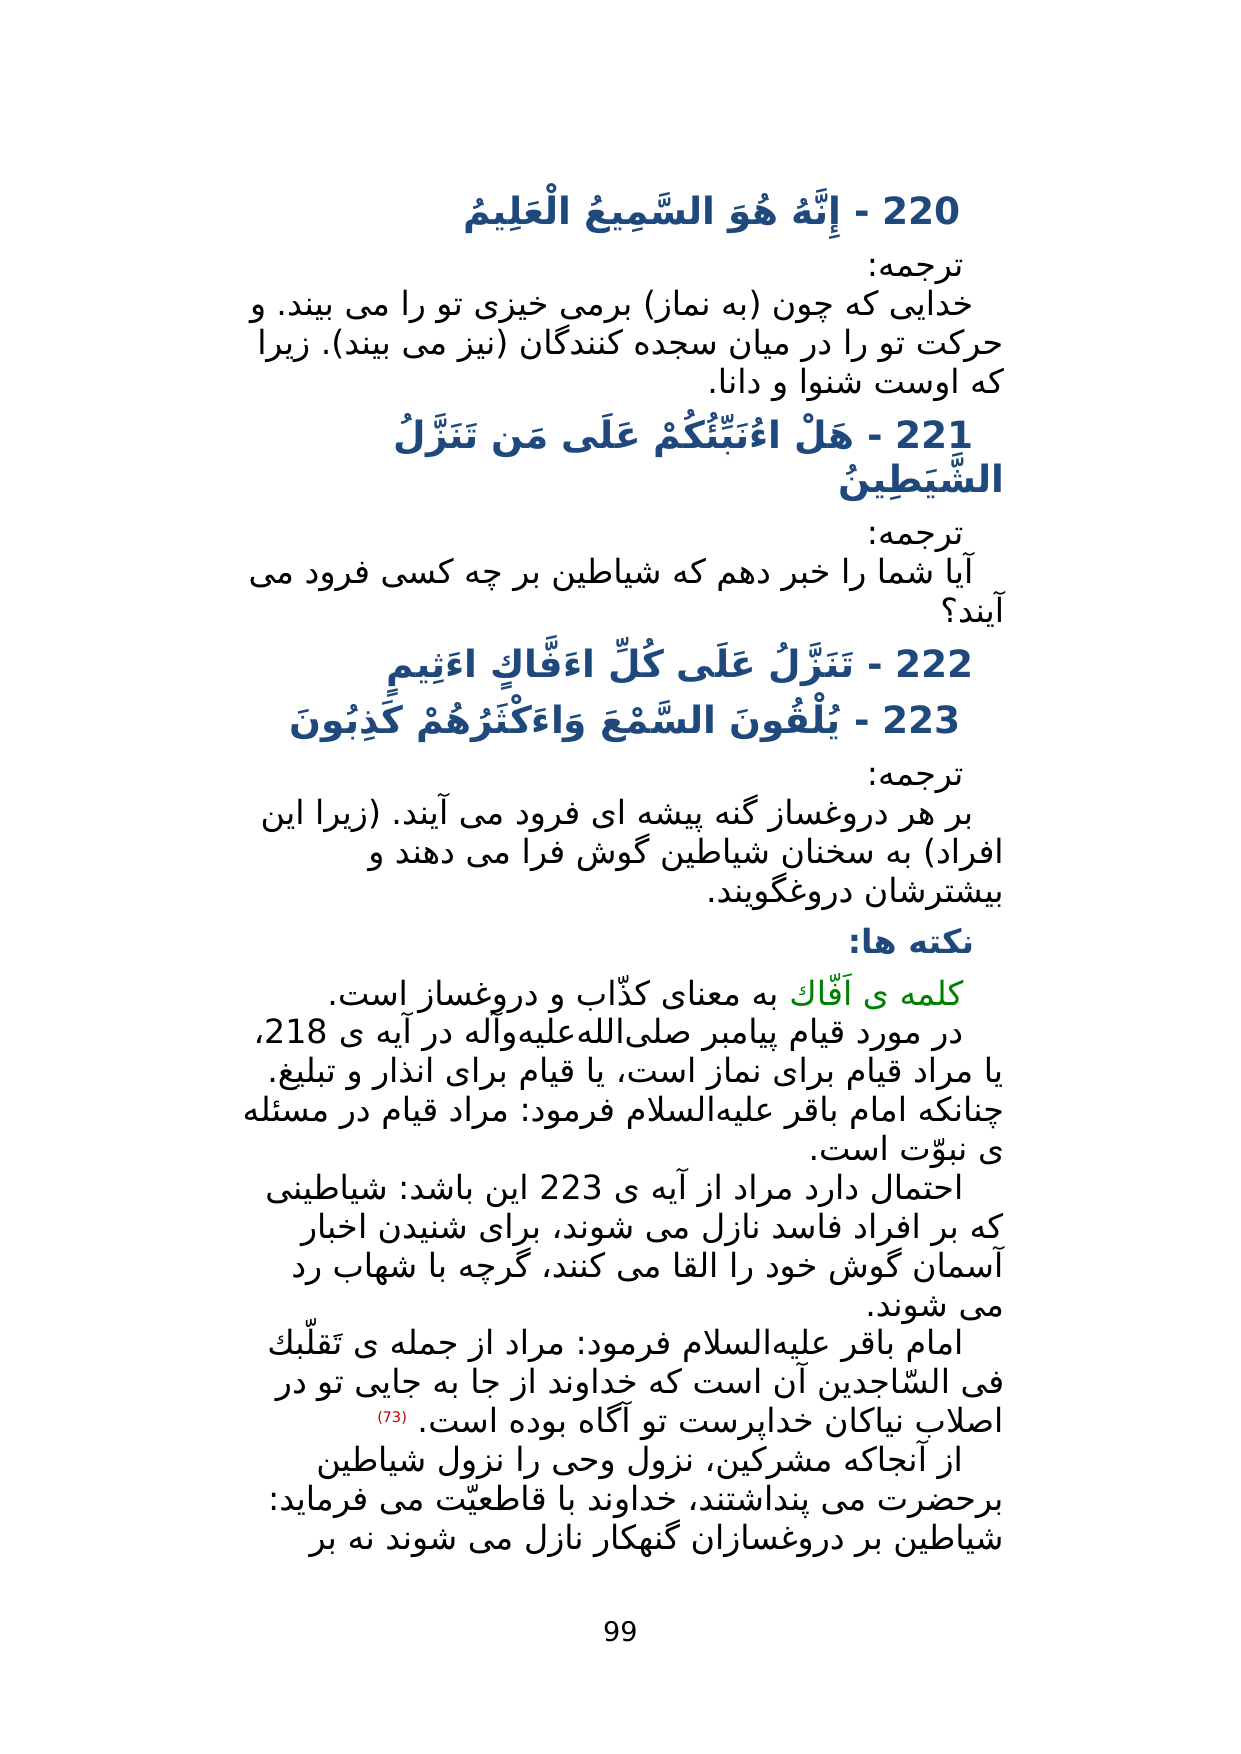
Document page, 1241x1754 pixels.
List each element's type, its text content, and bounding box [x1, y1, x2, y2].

text ترجمه: [236, 755, 1004, 794]
text آيا شما را خبر دهم كه شياطين بر چه كسى فرود مى آيند؟ [236, 552, 1004, 630]
text كلمه ى اَفّاك به معناى كذّاب و دروغساز است. [236, 974, 1004, 1013]
subtitle 221 - هَلْ اءُنَبِّئُكُمْ عَلَى مَن تَنَزَّلُ الشَّيَطِينُ [236, 414, 1004, 501]
text احتمال دارد مراد از آيه ى 223 اين باشد: شياطينى كه بر افراد فاسد نازل مى شوند، براى شنيدن اخبار آسمان گوش خود را القا مى كنند، گرچه با شهاب رد مى شوند. [236, 1168, 1004, 1324]
text بر هر دروغساز گنه پيشه اى فرود مى آيند. (زيرا اين افراد) به سخنان شياطين گوش فرا مى دهند و بيشترشان دروغگويند. [236, 794, 1004, 910]
subtitle 222 - تَنَزَّلُ عَلَى كُلِّ اءَفَّاكٍ اءَثِيمٍ [236, 643, 1004, 686]
text ترجمه: [236, 513, 1004, 552]
subtitle 223 - يُلْقُونَ السَّمْعَ وَاءَكْثَرُهُمْ كَذِبُونَ [236, 699, 1004, 742]
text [236, 1440, 1004, 1557]
text امام باقر عليه‌السلام فرمود: مراد از جمله ى تَقلّبك فى السّاجدين آن است كه خداوند از جا به جايى تو در اصلاب نياكان خداپرست تو آگاه بوده است. (73) [236, 1324, 1004, 1440]
subtitle نكته ها: [236, 923, 1004, 962]
text خدايى كه چون (به نماز) برمى خيزى تو را مى بيند. و حركت تو را در ميان سجده كنندگان (نيز مى بيند). زيرا كه اوست شنوا و دانا. [236, 285, 1004, 401]
text در مورد قيام پيامبر صلى‌الله‌عليه‌وآله در آيه ى 218، يا مراد قيام براى نماز است، يا قيام براى انذار و تبليغ. چنانكه امام باقر عليه‌السلام فرمود: مراد قيام در مسئله ى نبوّت است. [236, 1013, 1004, 1168]
text ترجمه: [236, 246, 1004, 285]
subtitle 220 - إِنَّهُ هُوَ السَّمِيعُ الْعَلِيمُ [236, 190, 1004, 233]
